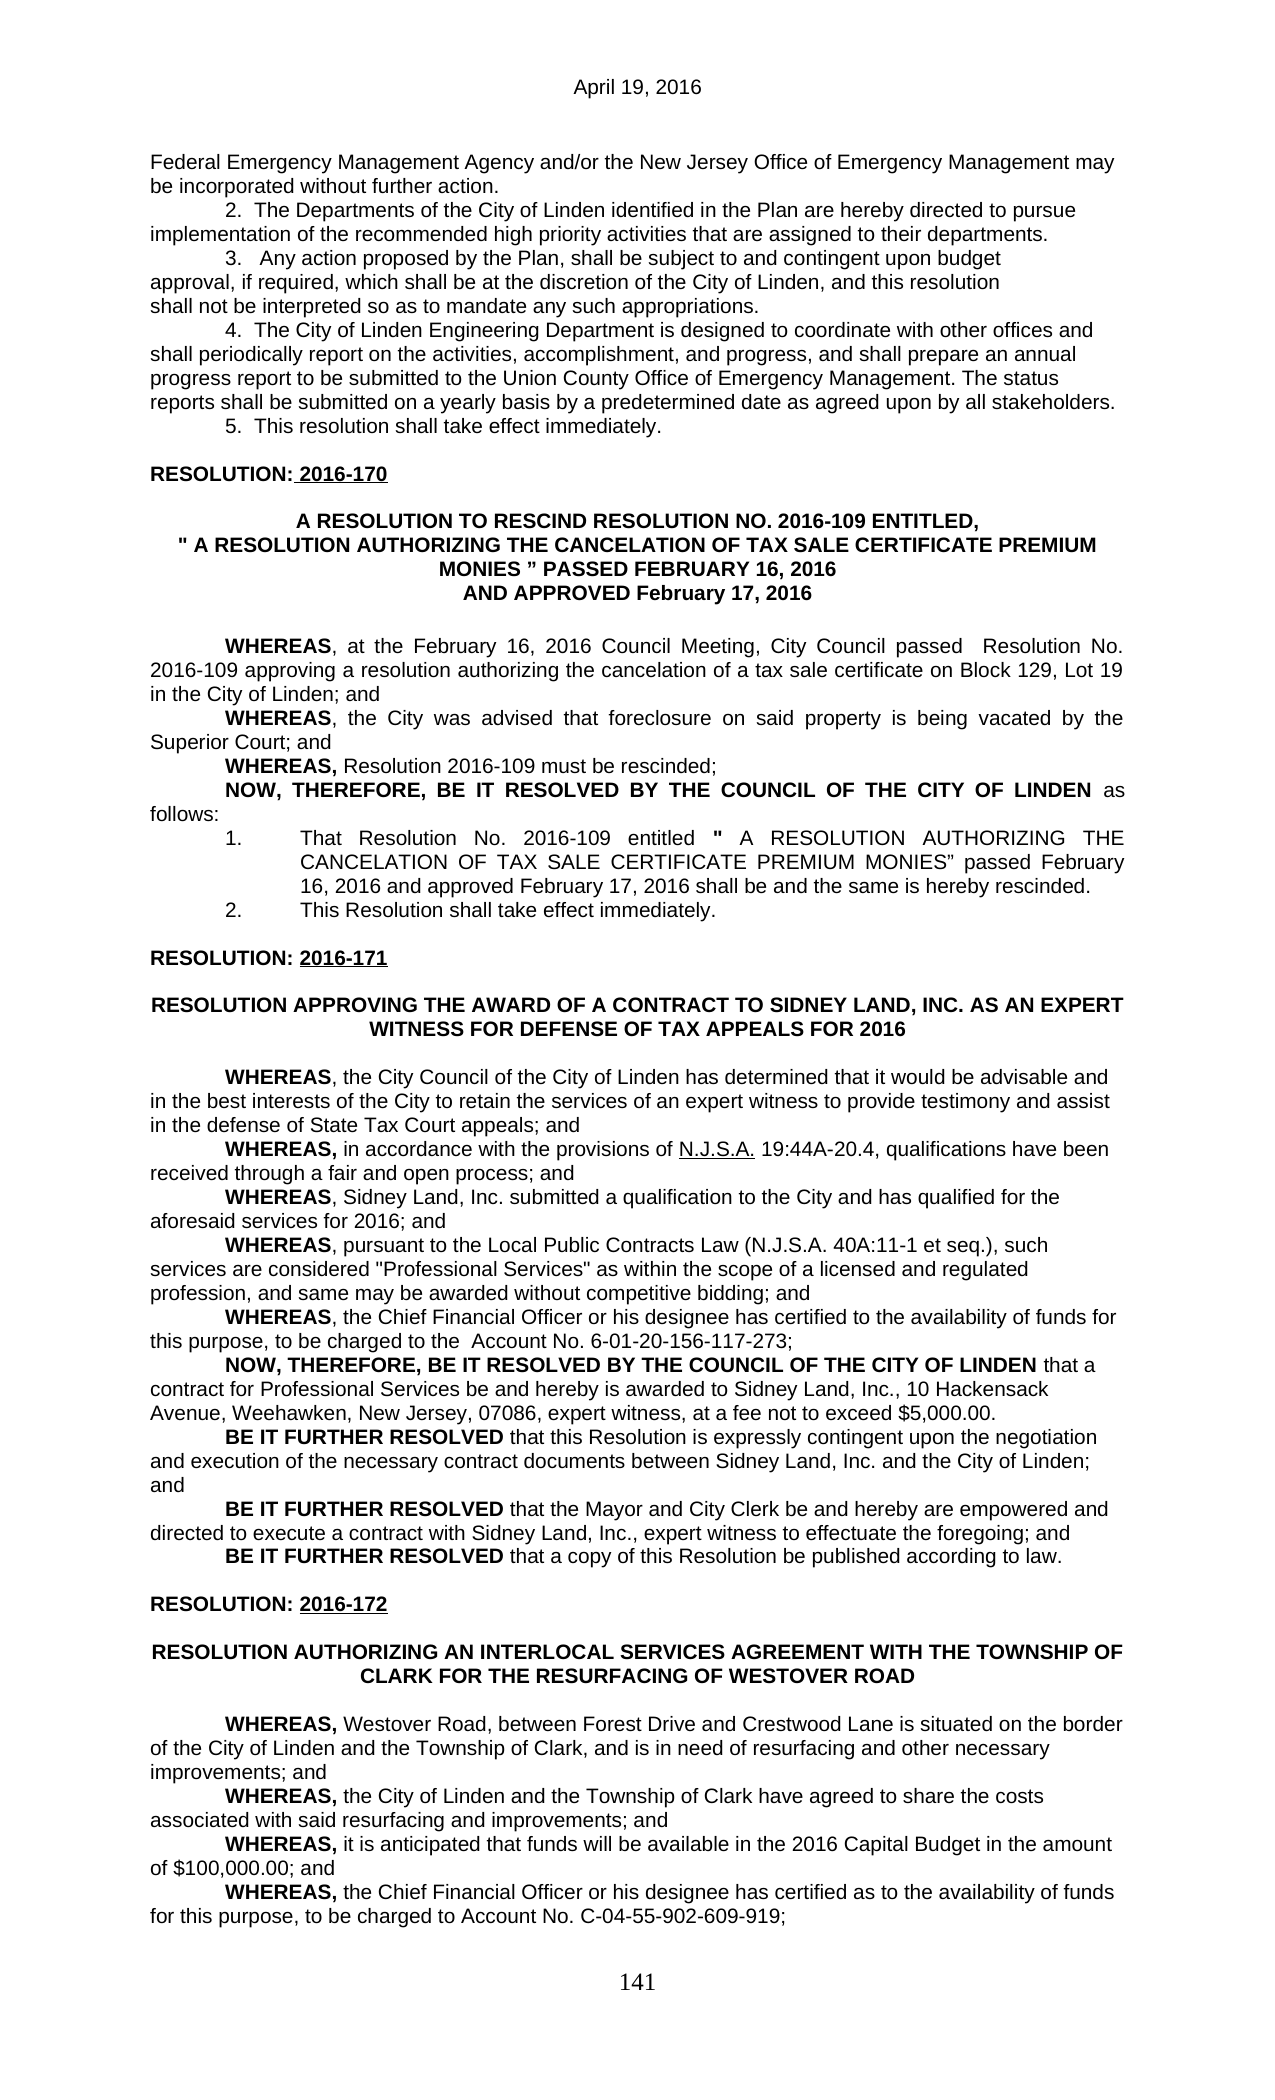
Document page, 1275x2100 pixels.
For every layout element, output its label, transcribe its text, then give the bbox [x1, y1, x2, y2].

text approval, if required, which shall be at the discretion of the City of Linden, and this resolution [150, 270, 1125, 294]
text NOW, THEREFORE, BE IT RESOLVED BY THE COUNCIL OF THE CITY OF LINDEN that a contract for Professional Services be and hereby is awarded to Sidney Land, Inc., 10 Hackensack Avenue, Weehawken, New Jersey, 07086, expert witness, at a fee not to exceed $5,000.00. [150, 1353, 1125, 1424]
text 1. That Resolution No. 2016-109 entitled " A RESOLUTION AUTHORIZING THE CANCELATION OF TAX SALE CERTIFICATE PREMIUM MONIES” passed February 16, 2016 and approved February 17, 2016 shall be and the same is hereby rescinded. [150, 826, 1125, 897]
text WHEREAS, the Chief Financial Officer or his designee has certified to the availability of funds for this purpose, to be charged to the Account No. 6-01-20-156-117-273; [150, 1305, 1125, 1353]
text 4. The City of Linden Engineering Department is designed to coordinate with other offices and shall periodically report on the activities, accomplishment, and progress, and shall prepare an annual progress report to be submitted to the Union County Office of Emergency Management. The status reports shall be submitted on a yearly basis by a predetermined date as agreed upon by all stakeholders. [150, 318, 1125, 413]
text shall not be interpreted so as to mandate any such appropriations. [150, 294, 1125, 318]
text RESOLUTION AUTHORIZING AN INTERLOCAL SERVICES AGREEMENT WITH THE TOWNSHIP OF CLARK FOR THE RESURFACING OF WESTOVER ROAD [150, 1640, 1125, 1688]
text WHEREAS, pursuant to the Local Public Contracts Law (N.J.S.A. 40A:11-1 et seq.), such services are considered "Professional Services" as within the scope of a licensed and regulated profession, and same may be awarded without competitive bidding; and [150, 1233, 1125, 1305]
text BE IT FURTHER RESOLVED that this Resolution is expressly contingent upon the negotiation and execution of the necessary contract documents between Sidney Land, Inc. and the City of Linden; and [150, 1424, 1125, 1496]
text WHEREAS, the City of Linden and the Township of Clark have agreed to share the costs associated with said resurfacing and improvements; and [150, 1784, 1125, 1832]
text 2. The Departments of the City of Linden identified in the Plan are hereby directed to pursue implementation of the recommended high priority activities that are assigned to their departments. [150, 198, 1125, 246]
text 5. This resolution shall take effect immediately. [150, 413, 1125, 437]
text RESOLUTION APPROVING THE AWARD OF A CONTRACT TO SIDNEY LAND, INC. AS AN EXPERT WITNESS FOR DEFENSE OF TAX APPEALS FOR 2016 [150, 993, 1125, 1041]
text WHEREAS, the Chief Financial Officer or his designee has certified as to the availability of funds for this purpose, to be charged to Account No. C-04-55-902-609-919; [150, 1880, 1125, 1928]
text WHEREAS, the City was advised that foreclosure on said property is being vacated by the Superior Court; and [150, 706, 1125, 754]
text A RESOLUTION TO RESCIND RESOLUTION NO. 2016-109 ENTITLED, [150, 509, 1125, 533]
text WHEREAS, it is anticipated that funds will be available in the 2016 Capital Budget in the amount of $100,000.00; and [150, 1832, 1125, 1880]
text RESOLUTION: 2016-170 [150, 461, 1125, 485]
text NOW, THEREFORE, BE IT RESOLVED BY THE COUNCIL OF THE CITY OF LINDEN as follows: [150, 778, 1125, 826]
text 3. Any action proposed by the Plan, shall be subject to and contingent upon budget [150, 246, 1125, 270]
text WHEREAS, the City Council of the City of Linden has determined that it would be advisable and in the best interests of the City to retain the services of an expert witness to provide testimony and assist in the defense of State Tax Court appeals; and [150, 1065, 1125, 1137]
text AND APPROVED February 17, 2016 [150, 581, 1125, 605]
text " A RESOLUTION AUTHORIZING THE CANCELATION OF TAX SALE CERTIFICATE PREMIUM MONIES ” PASSED FEBRUARY 16, 2016 [150, 533, 1125, 581]
text WHEREAS, in accordance with the provisions of N.J.S.A. 19:44A-20.4, qualifications have been received through a fair and open process; and [150, 1137, 1125, 1185]
text WHEREAS, at the February 16, 2016 Council Meeting, City Council passed Resolution No. 2016-109 approving a resolution authorizing the cancelation of a tax sale certificate on Block 129, Lot 19 in the City of Linden; and [150, 634, 1125, 706]
text BE IT FURTHER RESOLVED that a copy of this Resolution be published according to law. [150, 1544, 1125, 1568]
text BE IT FURTHER RESOLVED that the Mayor and City Clerk be and hereby are empowered and directed to execute a contract with Sidney Land, Inc., expert witness to effectuate the foregoing; and [150, 1496, 1125, 1544]
text 2. This Resolution shall take effect immediately. [150, 897, 1125, 921]
text WHEREAS, Resolution 2016-109 must be rescinded; [150, 754, 1125, 778]
text RESOLUTION: 2016-171 [150, 945, 1125, 969]
text WHEREAS, Sidney Land, Inc. submitted a qualification to the City and has qualified for the aforesaid services for 2016; and [150, 1185, 1125, 1233]
text RESOLUTION: 2016-172 [150, 1592, 1125, 1616]
text WHEREAS, Westover Road, between Forest Drive and Crestwood Lane is situated on the border of the City of Linden and the Township of Clark, and is in need of resurfacing and other necessary improvements; and [150, 1712, 1125, 1784]
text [150, 150, 1125, 198]
